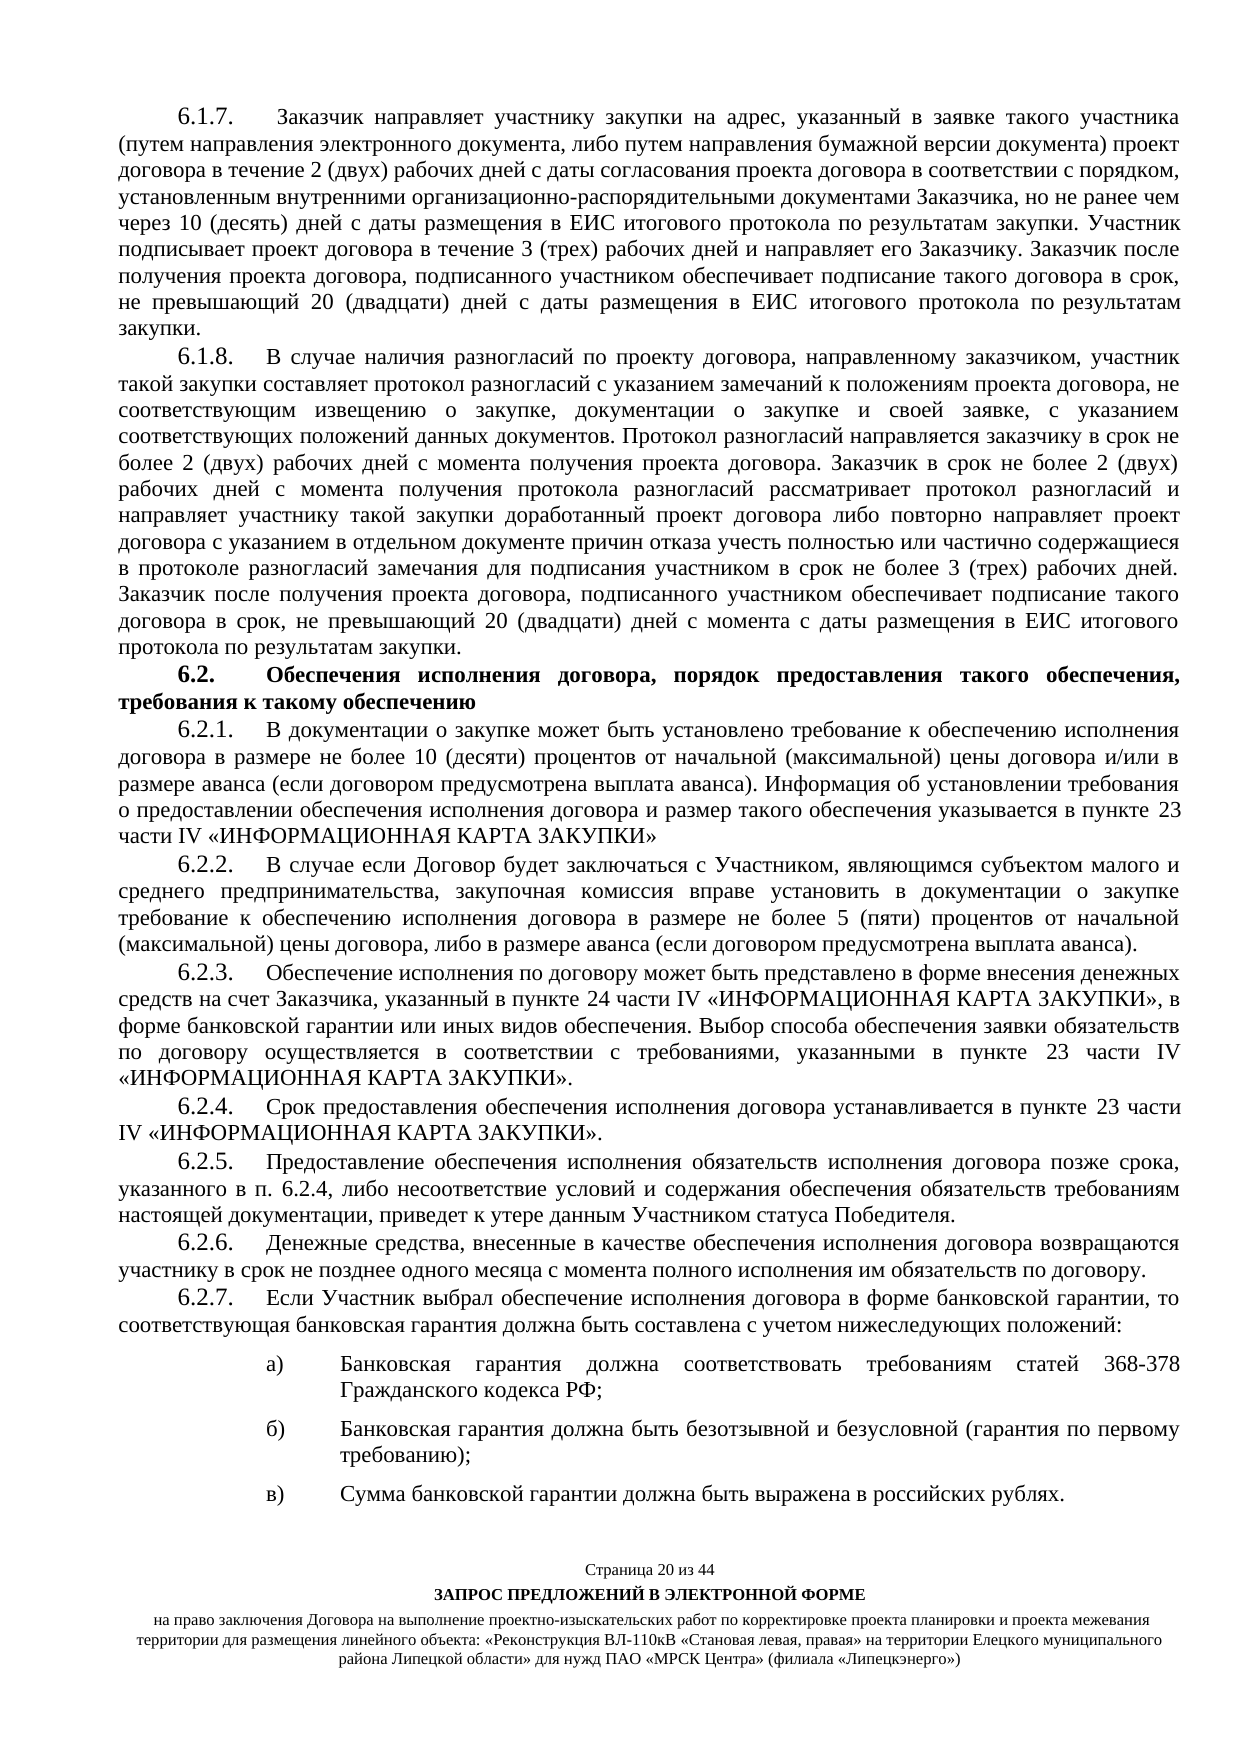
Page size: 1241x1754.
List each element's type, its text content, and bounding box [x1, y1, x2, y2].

subtitle В случае наличия разногласий по проекту договора, направленному заказчиком, участник такой закупки составляет протокол разногласий с указанием замечаний к положениям проекта договора, не соответствующим извещению о закупке, документации о закупке и своей заявке, с указанием соответствующих положений данных документов. Протокол разногласий направляется заказчику в срок не более 2 (двух) рабочих дней с момента получения проекта договора. Заказчик в срок не более 2 (двух) рабочих дней с момента получения протокола разногласий рассматривает протокол разногласий и направляет участнику такой закупки доработанный проект договора либо повторно направляет проект договора с указанием в отдельном документе причин отказа учесть полностью или частично содержащиеся в протоколе разногласий замечания для подписания участником в срок не более 3 (трех) рабочих дней. Заказчик после получения проекта договора, подписанного участником обеспечивает подписание такого договора в срок, не превышающий 20 (двадцати) дней с момента с даты размещения в ЕИС итогового протокола по результатам закупки. [118, 341, 1181, 659]
subtitle Денежные средства, внесенные в качестве обеспечения исполнения договора возвращаются участнику в срок не позднее одного месяца с момента полного исполнения им обязательств по договору. [118, 1227, 1181, 1282]
list Банковская гарантия должна быть безотзывной и безусловной (гарантия по первому требованию); [266, 1415, 1181, 1468]
subtitle Срок предоставления обеспечения исполнения договора устанавливается в пункте 23 части IV «ИНФОРМАЦИОННАЯ КАРТА ЗАКУПКИ». [118, 1091, 1181, 1146]
subtitle В документации о закупке может быть установлено требование к обеспечению исполнения договора в размере не более 10 (десяти) процентов от начальной (максимальной) цены договора и/или в размере аванса (если договором предусмотрена выплата аванса). Информация об установлении требования о предоставлении обеспечения исполнения договора и размер такого обеспечения указывается в пункте 23 части IV «ИНФОРМАЦИОННАЯ КАРТА ЗАКУПКИ» [118, 714, 1181, 849]
subtitle Заказчик направляет участнику закупки на адрес, указанный в заявке такого участника (путем направления электронного документа, либо путем направления бумажной версии документа) проект договора в течение 2 (двух) рабочих дней с даты согласования проекта договора в соответствии с порядком, установленным внутренними организационно-распорядительными документами Заказчика, но не ранее чем через 10 (десять) дней с даты размещения в ЕИС итогового протокола по результатам закупки. Участник подписывает проект договора в течение 3 (трех) рабочих дней и направляет его Заказчику. Заказчик после получения проекта договора, подписанного участником обеспечивает подписание такого договора в срок, не превышающий 20 (двадцати) дней с даты размещения в ЕИС итогового протокола по результатам закупки. [118, 101, 1181, 341]
subtitle Обеспечение исполнения по договору может быть представлено в форме внесения денежных средств на счет Заказчика, указанный в пункте 24 части IV «ИНФОРМАЦИОННАЯ КАРТА ЗАКУПКИ», в форме банковской гарантии или иных видов обеспечения. Выбор способа обеспечения заявки обязательств по договору осуществляется в соответствии с требованиями, указанными в пункте 23 части IV «ИНФОРМАЦИОННАЯ КАРТА ЗАКУПКИ». [118, 957, 1181, 1091]
subtitle В случае если Договор будет заключаться с Участником, являющимся субъектом малого и среднего предпринимательства, закупочная комиссия вправе установить в документации о закупке требование к обеспечению исполнения договора в размере не более 5 (пяти) процентов от начальной (максимальной) цены договора, либо в размере аванса (если договором предусмотрена выплата аванса). [118, 849, 1181, 957]
list Сумма банковской гарантии должна быть выражена в российских рублях. [266, 1480, 1181, 1507]
subtitle Предоставление обеспечения исполнения обязательств исполнения договора позже срока, указанного в п. 6.2.4, либо несоответствие условий и содержания обеспечения обязательств требованиям настоящей документации, приведет к утере данным Участником статуса Победителя. [118, 1146, 1181, 1227]
list Банковская гарантия должна соответствовать требованиям статей 368-378 Гражданского кодекса РФ; [266, 1350, 1181, 1403]
subtitle Если Участник выбрал обеспечение исполнения договора в форме банковской гарантии, то соответствующая банковская гарантия должна быть составлена с учетом нижеследующих положений: [118, 1282, 1181, 1337]
subtitle Обеспечения исполнения договора, порядок предоставления такого обеспечения, требования к такому обеспечению [118, 659, 1181, 714]
